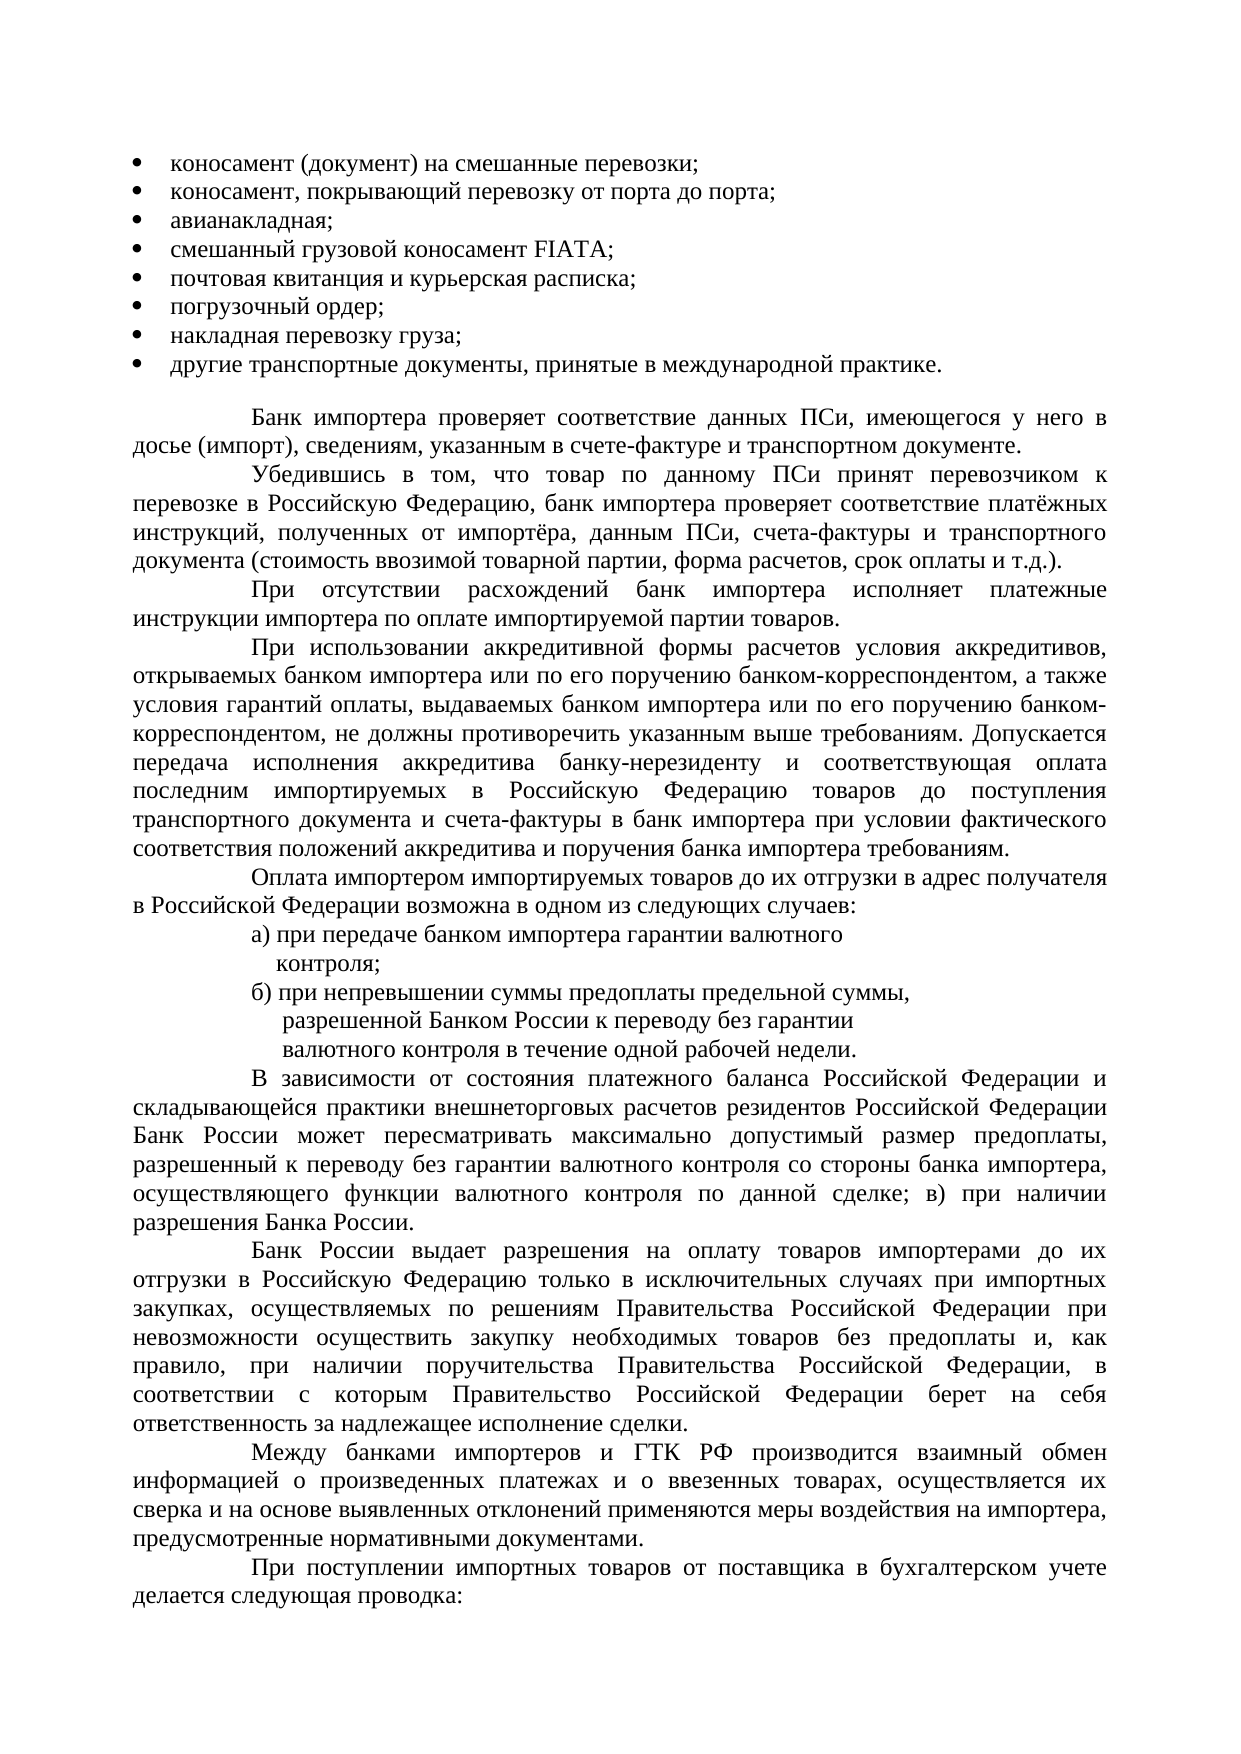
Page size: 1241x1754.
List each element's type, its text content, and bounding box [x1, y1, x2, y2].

text Между банками импортеров и ГТК РФ производится взаимный обмен информацией о произведенных платежах и о ввезенных товарах, осуществляется их сверка и на основе выявленных отклонений применяются меры воздействия на импортера, предусмотренные нормативными документами. [133, 1437, 1108, 1552]
list погрузочный ордер; [133, 291, 1108, 320]
text а) при передаче банком импортера гарантии валютного [133, 919, 1108, 948]
text Убедившись в том, что товар по данному ПСи принят перевозчиком к перевозке в Российскую Федерацию, банк импортера проверяет соответствие платёжных инструкций, полученных от импортёра, данным ПСи, счета-фактуры и транспортного документа (стоимость ввозимой товарной партии, форма расчетов, срок оплаты и т.д.). [133, 459, 1108, 574]
text Банк импортера проверяет соответствие данных ПСи, имеющегося у него в досье (импорт), сведениям, указанным в счете-фактуре и транспортном документе. [133, 402, 1108, 459]
list коносамент, покрывающий перевозку от порта до порта; [133, 176, 1108, 205]
text контроля; [133, 948, 1108, 977]
text разрешенной Банком России к переводу без гарантии [133, 1005, 1108, 1034]
text б) при непревышении суммы предоплаты предельной суммы, [133, 977, 1108, 1005]
text Банк России выдает разрешения на оплату товаров импортерами до их отгрузки в Российскую Федерацию только в исключительных случаях при импортных закупках, осуществляемых по решениям Правительства Российской Федерации при невозможности осуществить закупку необходимых товаров без предоплаты и, как правило, при наличии поручительства Правительства Российской Федерации, в соответствии с которым Правительство Российской Федерации берет на себя ответственность за надлежащее исполнение сделки. [133, 1235, 1108, 1437]
list почтовая квитанция и курьерская расписка; [133, 263, 1108, 291]
text При отсутствии расхождений банк импортера исполняет платежные инструкции импортера по оплате импортируемой партии товаров. [133, 574, 1108, 632]
text При использовании аккредитивной формы расчетов условия аккредитивов, открываемых банком импортера или по его поручению банком-корреспондентом, а также условия гарантий оплаты, выдаваемых банком импортера или по его поручению банком-корреспондентом, не должны противоречить указанным выше требованиям. Допускается передача исполнения аккредитива банку-нерезиденту и соответствующая оплата последним импортируемых в Российскую Федерацию товаров до поступления транспортного документа и счета-фактуры в банк импортера при условии фактического соответствия положений аккредитива и поручения банка импортера требованиям. [133, 632, 1108, 862]
list другие транспортные документы, принятые в международной практике. [133, 349, 1108, 378]
list aвиaнaклaднaя; [133, 205, 1108, 234]
text Оплата импортером импортируемых товаров до их отгрузки в адрес получателя в Российской Федерации возможна в одном из следующих случаев: [133, 862, 1108, 919]
list накладная перевозку груза; [133, 320, 1108, 349]
list смешанный грузовой коносамент FIАТА; [133, 234, 1108, 263]
text При поступлении импортных товаров от поставщика в бухгалтерском учете делается следующая проводка: [133, 1552, 1108, 1609]
text В зависимости от состояния платежного баланса Российской Федерации и складывающейся практики внешнеторговых расчетов резидентов Российской Федерации Банк России может пересматривать максимально допустимый размер предоплаты, разрешенный к переводу без гарантии валютного контроля со стороны банка импортера, осуществляющего функции валютного контроля по данной сделке; в) при наличии разрешения Банка России. [133, 1063, 1108, 1235]
text валютного контроля в течение одной рабочей недели. [133, 1034, 1108, 1063]
list коносамент (документ) на смешанные перевозки; [133, 148, 1108, 176]
